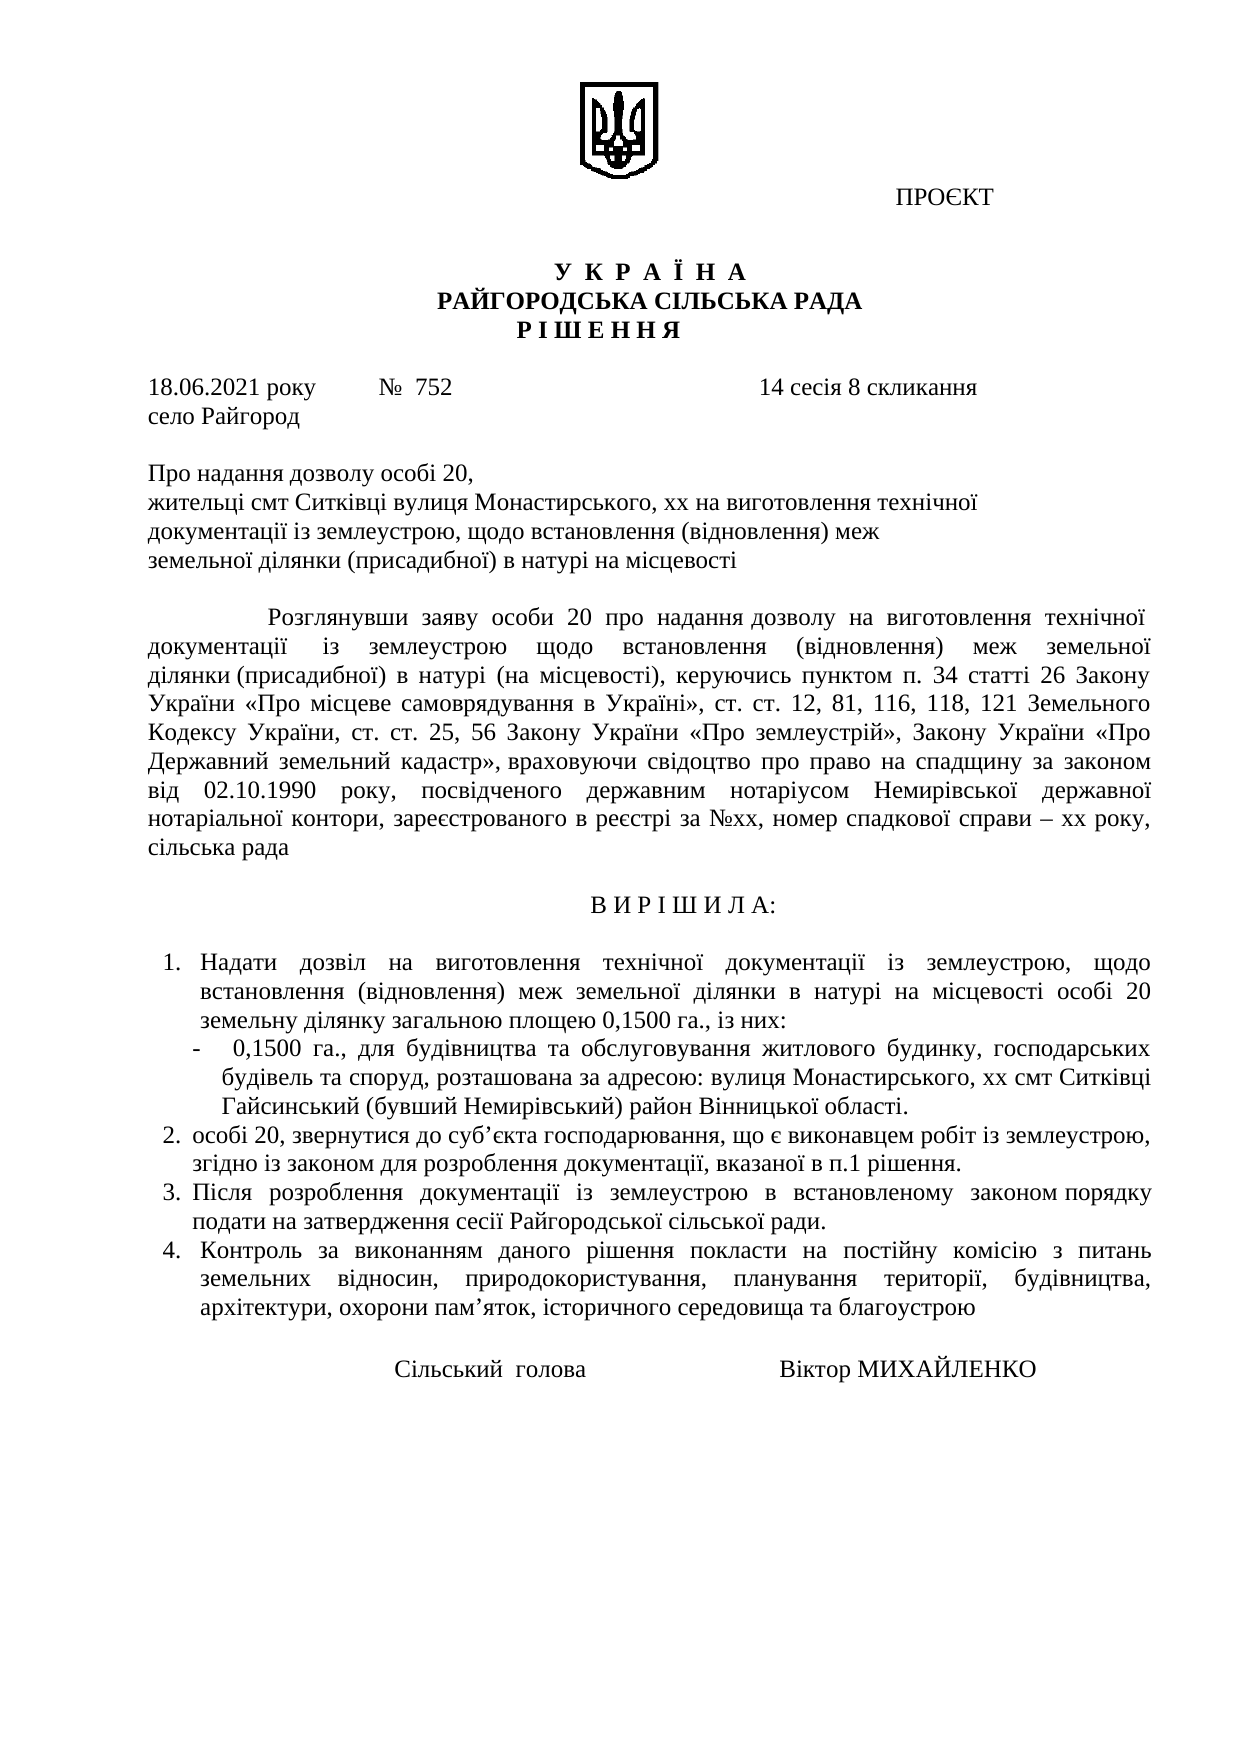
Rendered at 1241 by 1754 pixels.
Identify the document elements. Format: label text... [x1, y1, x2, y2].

text ПРОЄКТ [185, 88, 1152, 210]
text документації із землеустрою, щодо встановлення (відновлення) меж [148, 516, 1152, 545]
subtitle Р І Ш Е Н Н Я [443, 315, 1152, 343]
text Розглянувши заяву особи 20 про надання дозволу на виготовлення технічної документації із землеустрою щодо встановлення (відновлення) меж земельної ділянки (присадибної) в натурі (на місцевості), керуючись пунктом п. 34 статті 26 Закону України «Про місцеве самоврядування в Україні», ст. ст. 12, 81, 116, 118, 121 Земельного Кодексу України, ст. ст. 25, 56 Закону України «Про землеустрій», Закону України «Про Державний земельний кадастр», враховуючи свідоцтво про право на спадщину за законом від 02.10.1990 року, посвідченого державним нотаріусом Немирівської державної нотаріальної контори, зареєстрованого в реєстрі за №хх, номер спадкової справи – хх року, сільська рада [148, 602, 1152, 861]
text Про надання дозволу особі 20, [148, 458, 1152, 487]
text жительці смт Ситківці вулиця Монастирського, хх на виготовлення технічної [148, 487, 1152, 516]
list Після розроблення документації із землеустрою в встановленому законом порядку подати на затвердження сесії Райгородської сільської ради. [162, 1177, 1152, 1235]
text Сільський голова Віктор МИХАЙЛЕНКО [185, 1354, 1152, 1383]
text 18.06.2021 року № 752 14 cесія 8 скликання [148, 372, 1152, 401]
list особі 20, звернутися до суб’єкта господарювання, що є виконавцем робіт із землеустрою, згідно із законом для розроблення документації, вказаної в п.1 рішення. [162, 1120, 1152, 1177]
list Надати дозвіл на виготовлення технічної документації із землеустрою, щодо встановлення (відновлення) меж земельної ділянки в натурі на місцевості особі 20 земельну ділянку загальною площею 0,1500 га., із них: [162, 947, 1152, 1033]
text земельної ділянки (присадибної) в натурі на місцевості [148, 545, 1152, 573]
text В И Р І Ш И Л А: [148, 890, 1152, 918]
list 0,1500 га., для будівництва та обслуговування житлового будинку, господарських будівель та споруд, розташована за адресою: вулиця Монастирського, хх смт Ситківці Гайсинський (бувший Немирівський) район Вінницької області. [192, 1033, 1152, 1120]
title У К Р А Ї Н А [148, 257, 1152, 286]
picture [578, 80, 659, 180]
subtitle РАЙГОРОДСЬКА СІЛЬСЬКА РАДА [148, 286, 1152, 315]
list Контроль за виконанням даного рішення покласти на постійну комісію з питань земельних відносин, природокористування, планування території, будівництва, архітектури, охорони пам’яток, історичного середовища та благоустрою [162, 1235, 1152, 1321]
text село Райгород [148, 401, 1152, 430]
